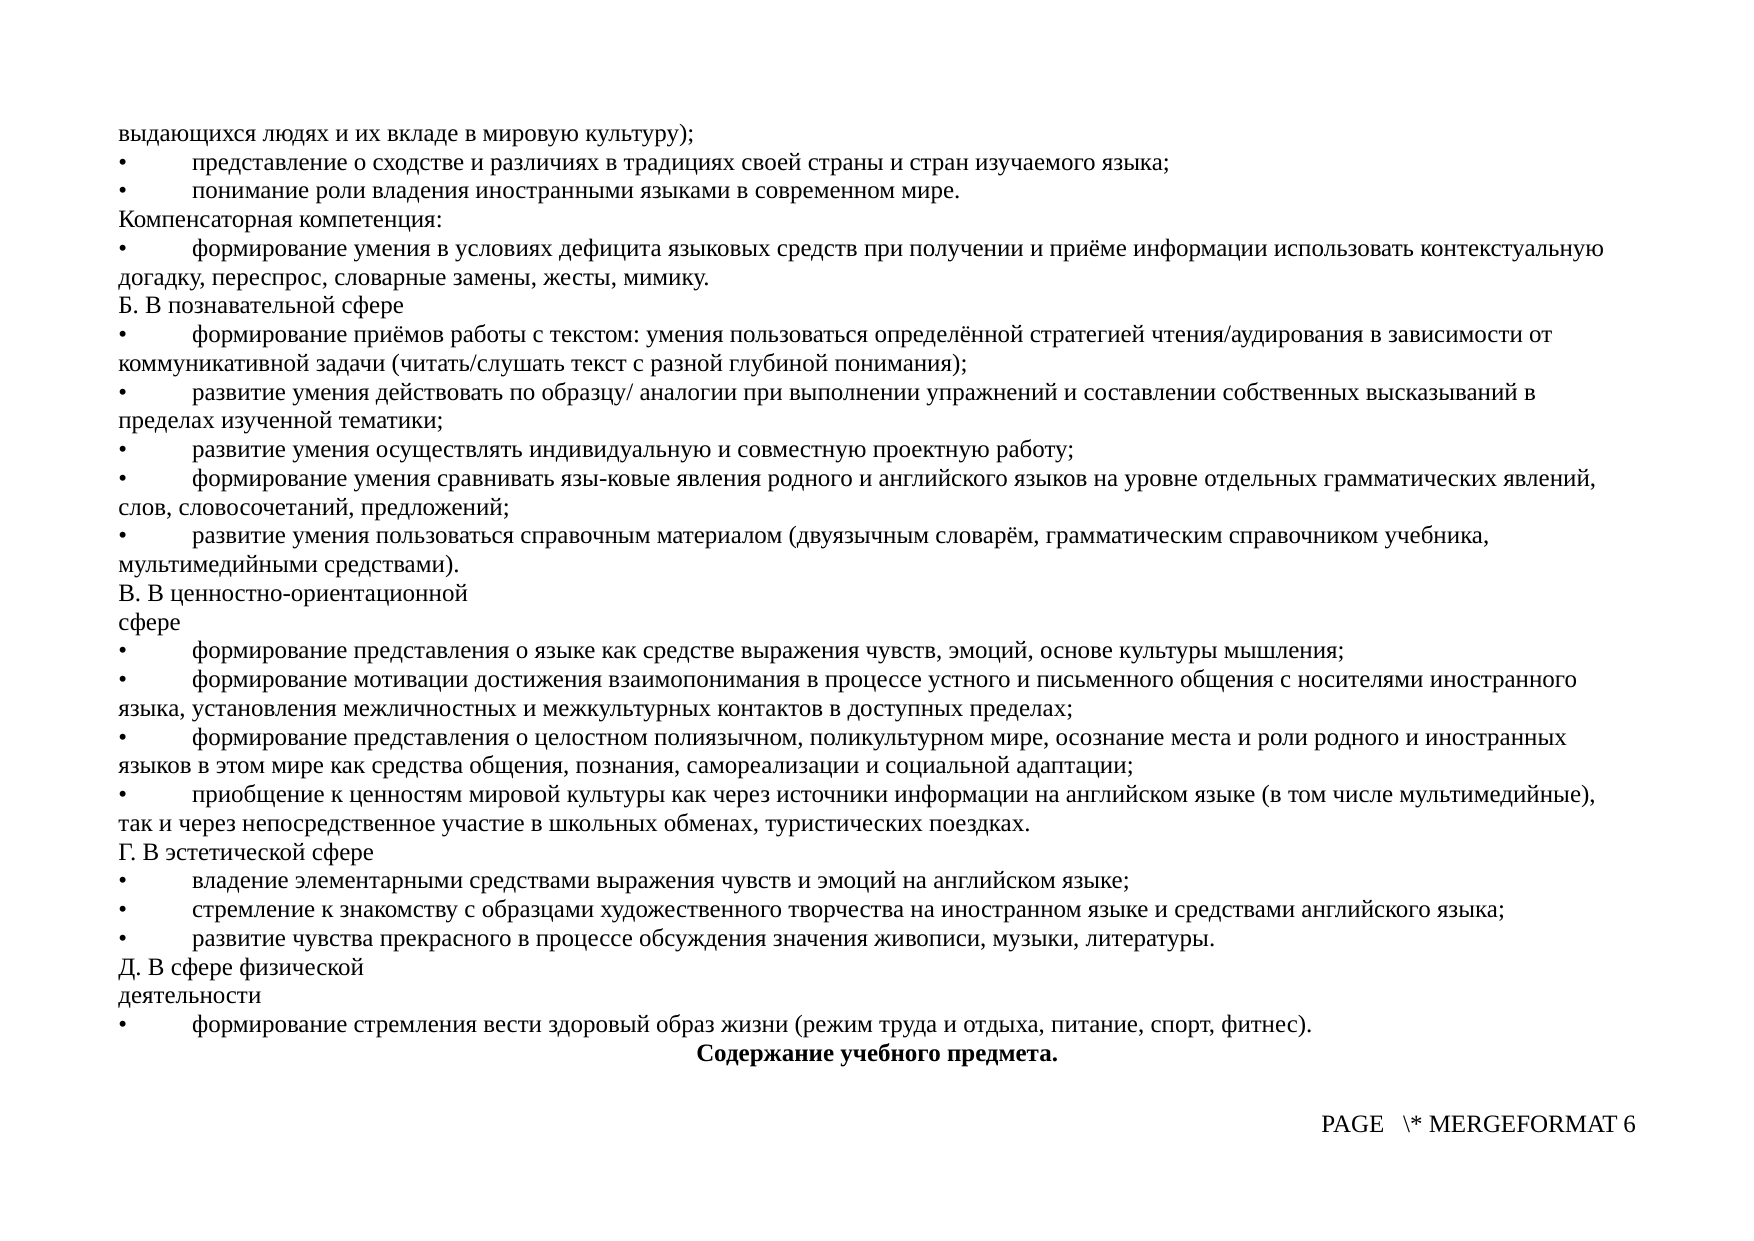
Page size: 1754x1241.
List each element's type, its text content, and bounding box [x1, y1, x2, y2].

text • формирование мотивации достижения взаимопонимания в процессе устного и письменного общения с носителями иностранного языка, установления межличностных и межкультурных контактов в доступных пределах; [118, 664, 1636, 722]
text • формирование умения в условиях дефицита языковых средств при получении и приёме информации использовать контекстуальную догадку, переспрос, словарные замены, жесты, мимику. [118, 233, 1636, 291]
text деятельности [118, 981, 1636, 1009]
text • формирование представления о языке как средстве выражения чувств, эмоций, основе культуры мышления; [118, 636, 1636, 664]
text • развитие умения осуществлять индивидуальную и совместную проектную работу; [118, 434, 1636, 463]
text • развитие чувства прекрасного в процессе обсуждения значения живописи, музыки, литературы. [118, 923, 1636, 952]
text В. В ценностно-ориентационной [118, 578, 1636, 607]
text • представление о сходстве и различиях в традициях своей страны и стран изучаемого языка; [118, 147, 1636, 176]
text • формирование умения сравнивать язы-ковые явления родного и английского языков на уровне отдельных грамматических явлений, слов, словосочетаний, предложений; [118, 463, 1636, 521]
text • стремление к знакомству с образцами художественного творчества на иностранном языке и средствами английского языка; [118, 894, 1636, 923]
text • развитие умения действовать по образцу/ аналогии при выполнении упражнений и составлении собственных высказываний в пределах изученной тематики; [118, 377, 1636, 434]
text • приобщение к ценностям мировой культуры как через источники информации на английском языке (в том числе мультимедийные), так и через непосредственное участие в школьных обменах, туристических поездках. [118, 779, 1636, 837]
text Б. В познавательной сфере [118, 291, 1636, 319]
text Г. В эстетической сфере [118, 837, 1636, 866]
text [118, 118, 1636, 147]
text • формирование приёмов работы с текстом: умения пользоваться определённой стратегией чтения/аудирования в зависимости от коммуникативной задачи (читать/слушать текст с разной глубиной понимания); [118, 319, 1636, 377]
text • понимание роли владения иностранными языками в современном мире. [118, 176, 1636, 204]
text Д. В сфере физической [118, 952, 1636, 981]
text • владение элементарными средствами выражения чувств и эмоций на английском языке; [118, 866, 1636, 894]
text • формирование стремления вести здоровый образ жизни (режим труда и отдыха, питание, спорт, фитнес). [118, 1009, 1636, 1038]
text Содержание учебного предмета. [118, 1038, 1636, 1067]
text • развитие умения пользоваться справочным материалом (двуязычным словарём, грамматическим справочником учебника, мультимедийными средствами). [118, 521, 1636, 578]
text сфере [118, 607, 1636, 636]
text Компенсаторная компетенция: [118, 204, 1636, 233]
text • формирование представления о целостном полиязычном, поликультурном мире, осознание места и роли родного и иностранных языков в этом мире как средства общения, познания, самореализации и социальной адаптации; [118, 722, 1636, 779]
